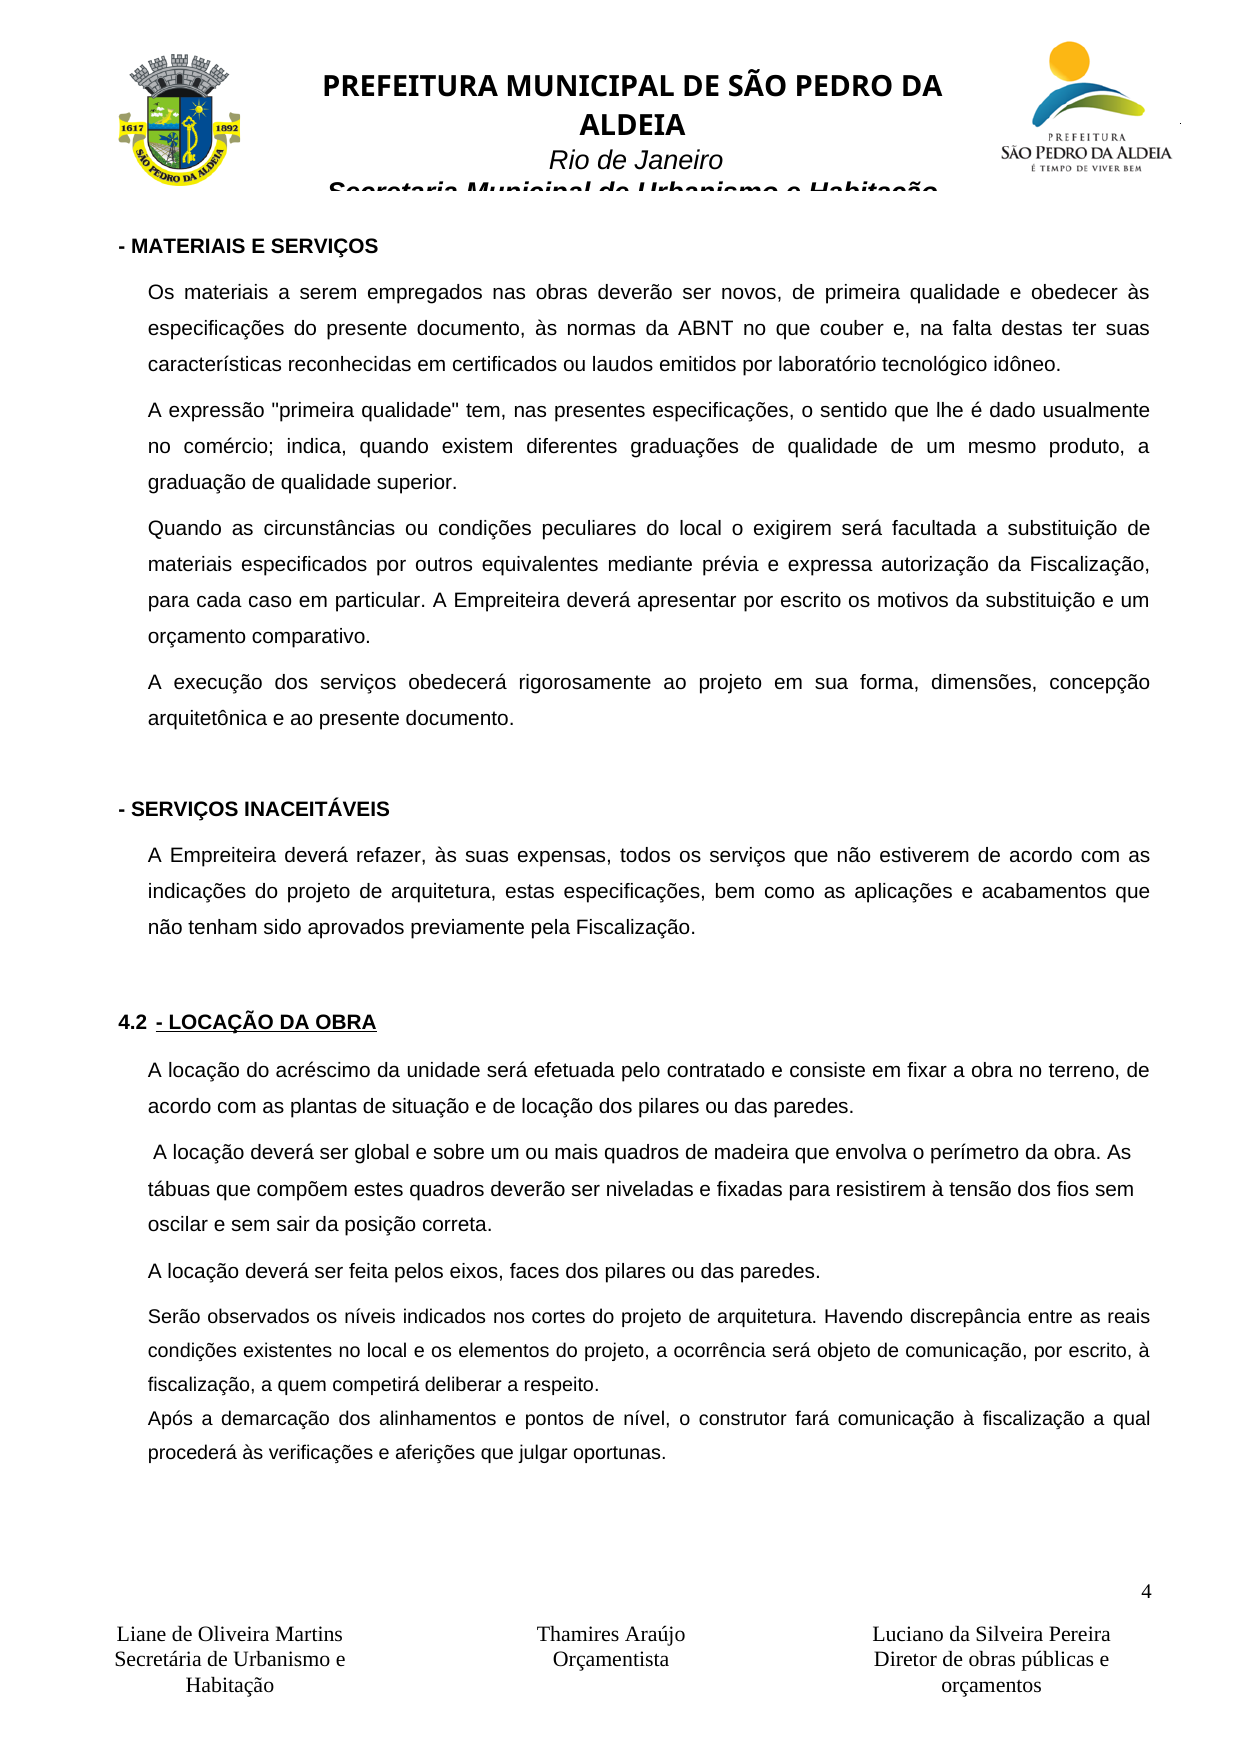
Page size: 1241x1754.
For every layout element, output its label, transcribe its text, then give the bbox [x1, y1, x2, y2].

text A expressão "primeira qualidade" tem, nas presentes especificações, o sentido que lhe é dado usualmente no comércio; indica, quando existem diferentes graduações de qualidade de um mesmo produto, a graduação de qualidade superior. [148, 398, 1152, 494]
text Quando as circunstâncias ou condições peculiares do local o exigirem será facultada a substituição de materiais especificados por outros equivalentes mediante prévia e expressa autorização da Fiscalização, para cada caso em particular. A Empreiteira deverá apresentar por escrito os motivos da substituição e um orçamento comparativo. [148, 516, 1152, 647]
list Após a demarcação dos alinhamentos e pontos de nível, o construtor fará comunicação à fiscalização a qual procederá às verificações e aferições que julgar oportunas. [148, 1407, 1152, 1464]
text A locação do acréscimo da unidade será efetuada pelo contratado e consiste em fixar a obra no terreno, de acordo com as plantas de situação e de locação dos pilares ou das paredes. [148, 1058, 1152, 1118]
text A locação deverá ser feita pelos eixos, faces dos pilares ou das paredes. [148, 1259, 1152, 1283]
list A locação deverá ser global e sobre um ou mais quadros de madeira que envolva o perímetro da obra. As tábuas que compõem estes quadros deverão ser niveladas e fixadas para resistirem à tensão dos fios sem oscilar e sem sair da posição correta. [148, 1140, 1152, 1236]
text A Empreiteira deverá refazer, às suas expensas, todos os serviços que não estiverem de acordo com as indicações do projeto de arquitetura, estas especificações, bem como as aplicações e acabamentos que não tenham sido aprovados previamente pela Fiscalização. [148, 843, 1152, 939]
list - MATERIAIS E SERVIÇOS [118, 234, 1152, 258]
text A execução dos serviços obedecerá rigorosamente ao projeto em sua forma, dimensões, concepção arquitetônica e ao presente documento. [148, 669, 1152, 729]
list Serão observados os níveis indicados nos cortes do projeto de arquitetura. Havendo discrepância entre as reais condições existentes no local e os elementos do projeto, a ocorrência será objeto de comunicação, por escrito, à fiscalização, a quem competirá deliberar a respeito. [148, 1305, 1152, 1396]
list - LOCAÇÃO DA OBRA [118, 1009, 1152, 1033]
text Os materiais a serem empregados nas obras deverão ser novos, de primeira qualidade e obedecer às especificações do presente documento, às normas da ABNT no que couber e, na falta destas ter suas características reconhecidas em certificados ou laudos emitidos por laboratório tecnológico idôneo. [148, 280, 1152, 376]
list - SERVIÇOS INACEITÁVEIS [118, 797, 1152, 821]
picture [118, 54, 241, 186]
